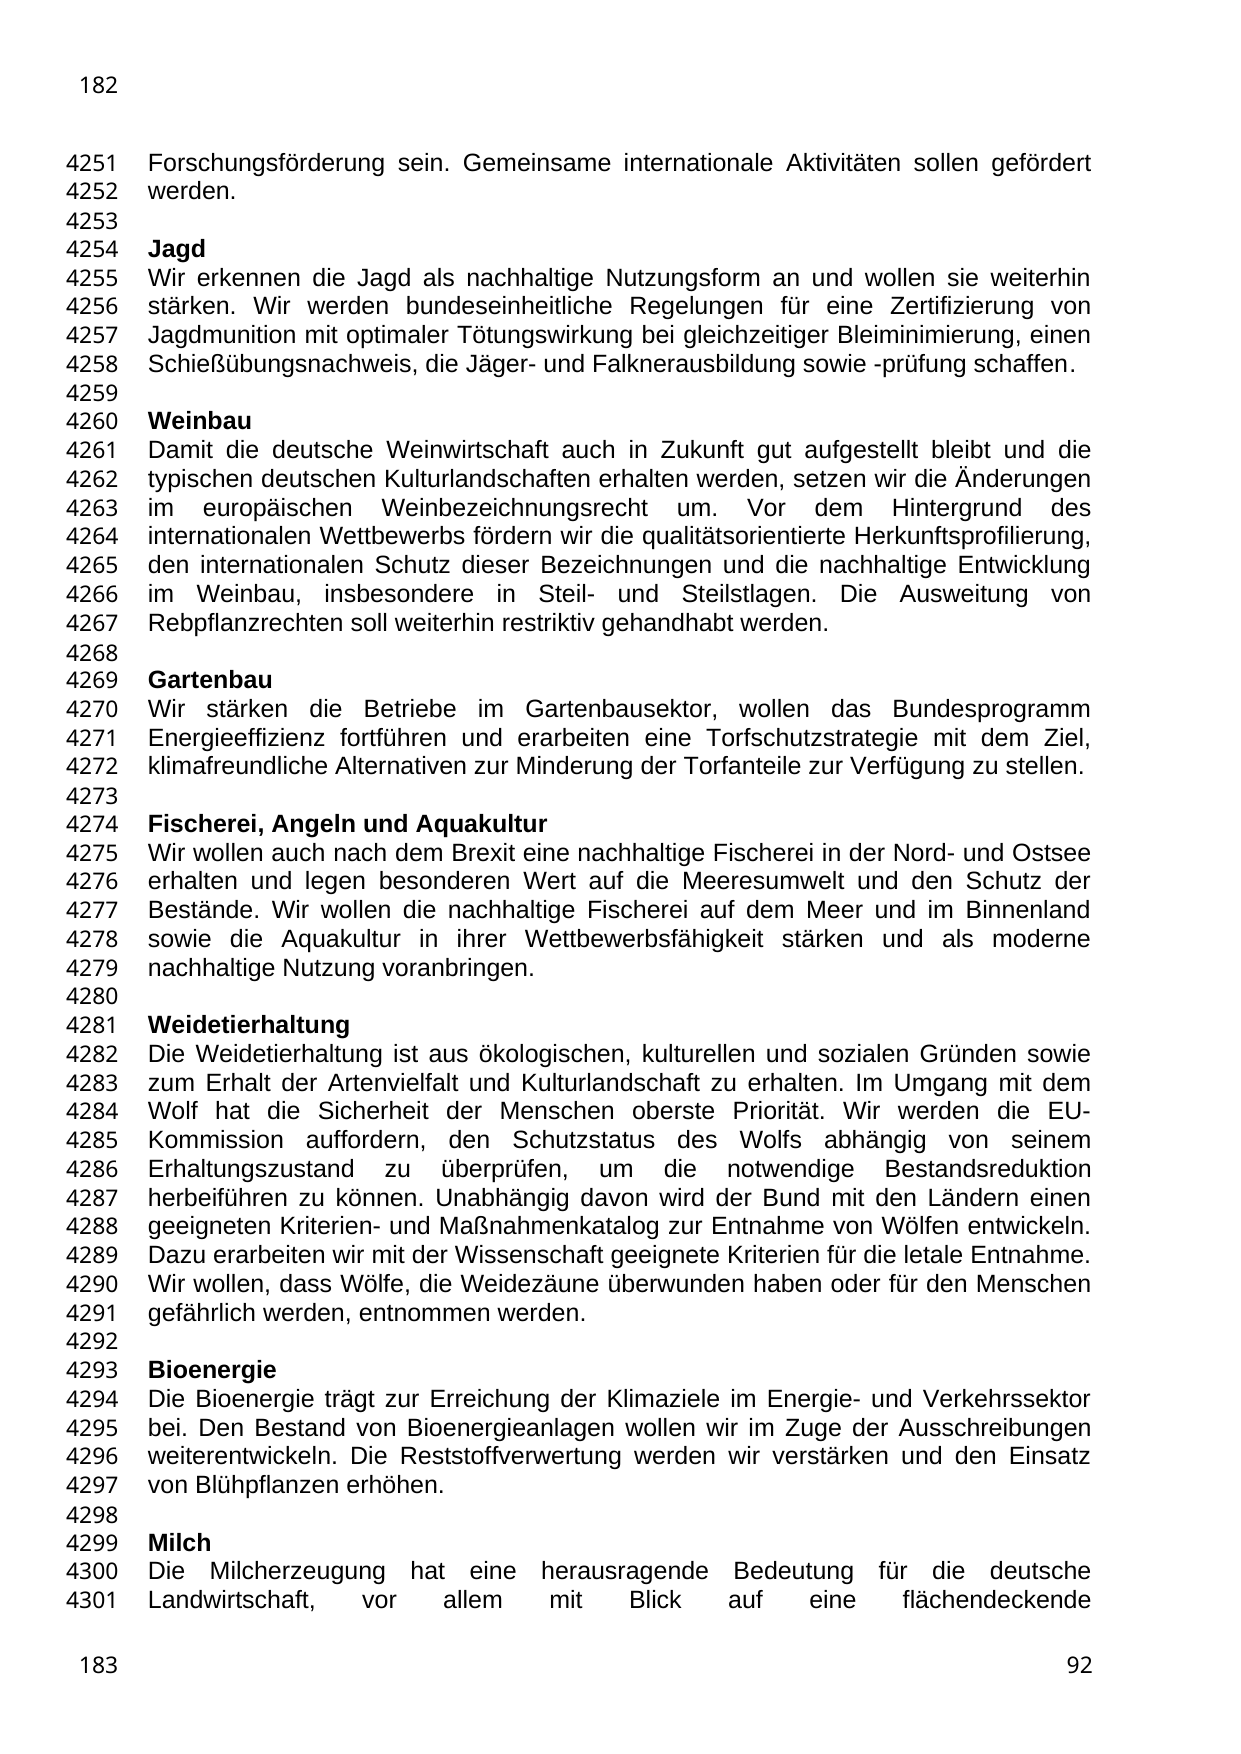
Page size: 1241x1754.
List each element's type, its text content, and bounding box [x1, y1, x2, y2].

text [148, 148, 1093, 205]
text Damit die deutsche Weinwirtschaft auch in Zukunft gut aufgestellt bleibt und die typischen deutschen Kulturlandschaften erhalten werden, setzen wir die Änderungen im europäischen Weinbezeichnungsrecht um. Vor dem Hintergrund des internationalen Wettbewerbs fördern wir die qualitätsorientierte Herkunftsprofilierung, den internationalen Schutz dieser Bezeichnungen und die nachhaltige Entwicklung im Weinbau, insbesondere in Steil- und Steilstlagen. Die Ausweitung von Rebpflanzrechten soll weiterhin restriktiv gehandhabt werden. [148, 435, 1093, 636]
text Die Bioenergie trägt zur Erreichung der Klimaziele im Energie- und Verkehrssektor bei. Den Bestand von Bioenergieanlagen wollen wir im Zuge der Ausschreibungen weiterentwickeln. Die Reststoffverwertung werden wir verstärken und den Einsatz von Blühpflanzen erhöhen. [148, 1384, 1093, 1499]
subtitle Weinbau [148, 406, 1093, 435]
subtitle Jagd [148, 234, 1093, 263]
subtitle Fischerei, Angeln und Aquakultur [148, 809, 1093, 838]
subtitle Gartenbau [148, 665, 1093, 694]
subtitle Bioenergie [148, 1355, 1093, 1384]
subtitle Weidetierhaltung [148, 1010, 1093, 1039]
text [148, 1556, 1093, 1614]
text Wir stärken die Betriebe im Gartenbausektor, wollen das Bundesprogramm Energieeffizienz fortführen und erarbeiten eine Torfschutzstrategie mit dem Ziel, klimafreundliche Alternativen zur Minderung der Torfanteile zur Verfügung zu stellen. [148, 694, 1093, 780]
text Wir erkennen die Jagd als nachhaltige Nutzungsform an und wollen sie weiterhin stärken. Wir werden bundeseinheitliche Regelungen für eine Zertifizierung von Jagdmunition mit optimaler Tötungswirkung bei gleichzeitiger Bleiminimierung, einen Schießübungsnachweis, die Jäger- und Falknerausbildung sowie -prüfung schaffen. [148, 263, 1093, 378]
text Die Weidetierhaltung ist aus ökologischen, kulturellen und sozialen Gründen sowie zum Erhalt der Artenvielfalt und Kulturlandschaft zu erhalten. Im Umgang mit dem Wolf hat die Sicherheit der Menschen oberste Priorität. Wir werden die EU-Kommission auffordern, den Schutzstatus des Wolfs abhängig von seinem Erhaltungszustand zu überprüfen, um die notwendige Bestandsreduktion herbeiführen zu können. Unabhängig davon wird der Bund mit den Ländern einen geeigneten Kriterien- und Maßnahmenkatalog zur Entnahme von Wölfen entwickeln. Dazu erarbeiten wir mit der Wissenschaft geeignete Kriterien für die letale Entnahme. Wir wollen, dass Wölfe, die Weidezäune überwunden haben oder für den Menschen gefährlich werden, entnommen werden. [148, 1039, 1093, 1326]
subtitle Milch [148, 1528, 1093, 1556]
text Wir wollen auch nach dem Brexit eine nachhaltige Fischerei in der Nord- und Ostsee erhalten und legen besonderen Wert auf die Meeresumwelt und den Schutz der Bestände. Wir wollen die nachhaltige Fischerei auf dem Meer und im Binnenland sowie die Aquakultur in ihrer Wettbewerbsfähigkeit stärken und als moderne nachhaltige Nutzung voranbringen. [148, 838, 1093, 981]
